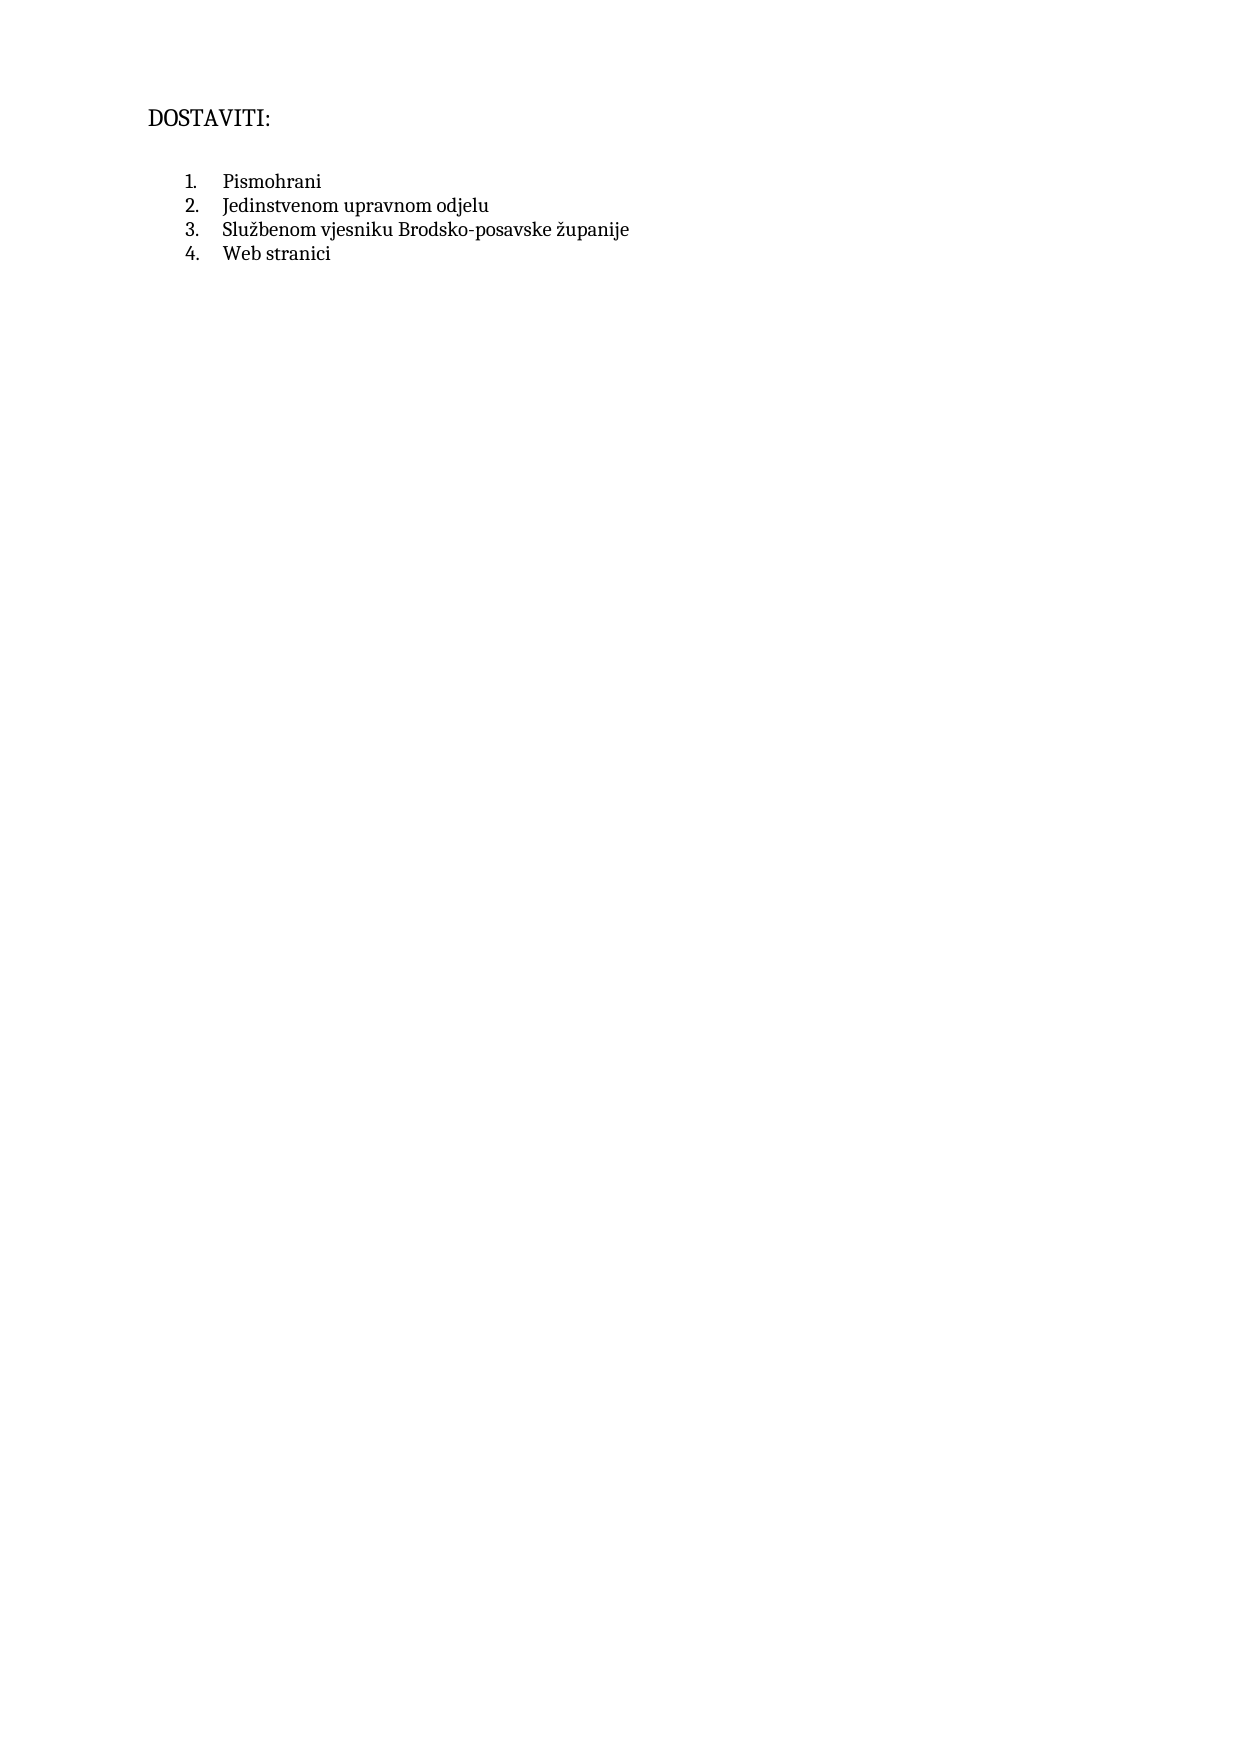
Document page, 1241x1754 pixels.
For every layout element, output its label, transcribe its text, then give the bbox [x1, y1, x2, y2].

list Pismohrani [185, 169, 1093, 193]
list Web stranici [185, 241, 1093, 265]
list Jedinstvenom upravnom odjelu [185, 193, 1093, 217]
list Službenom vjesniku Brodsko-posavske županije [185, 217, 1093, 241]
text DOSTAVITI: [148, 103, 1093, 132]
